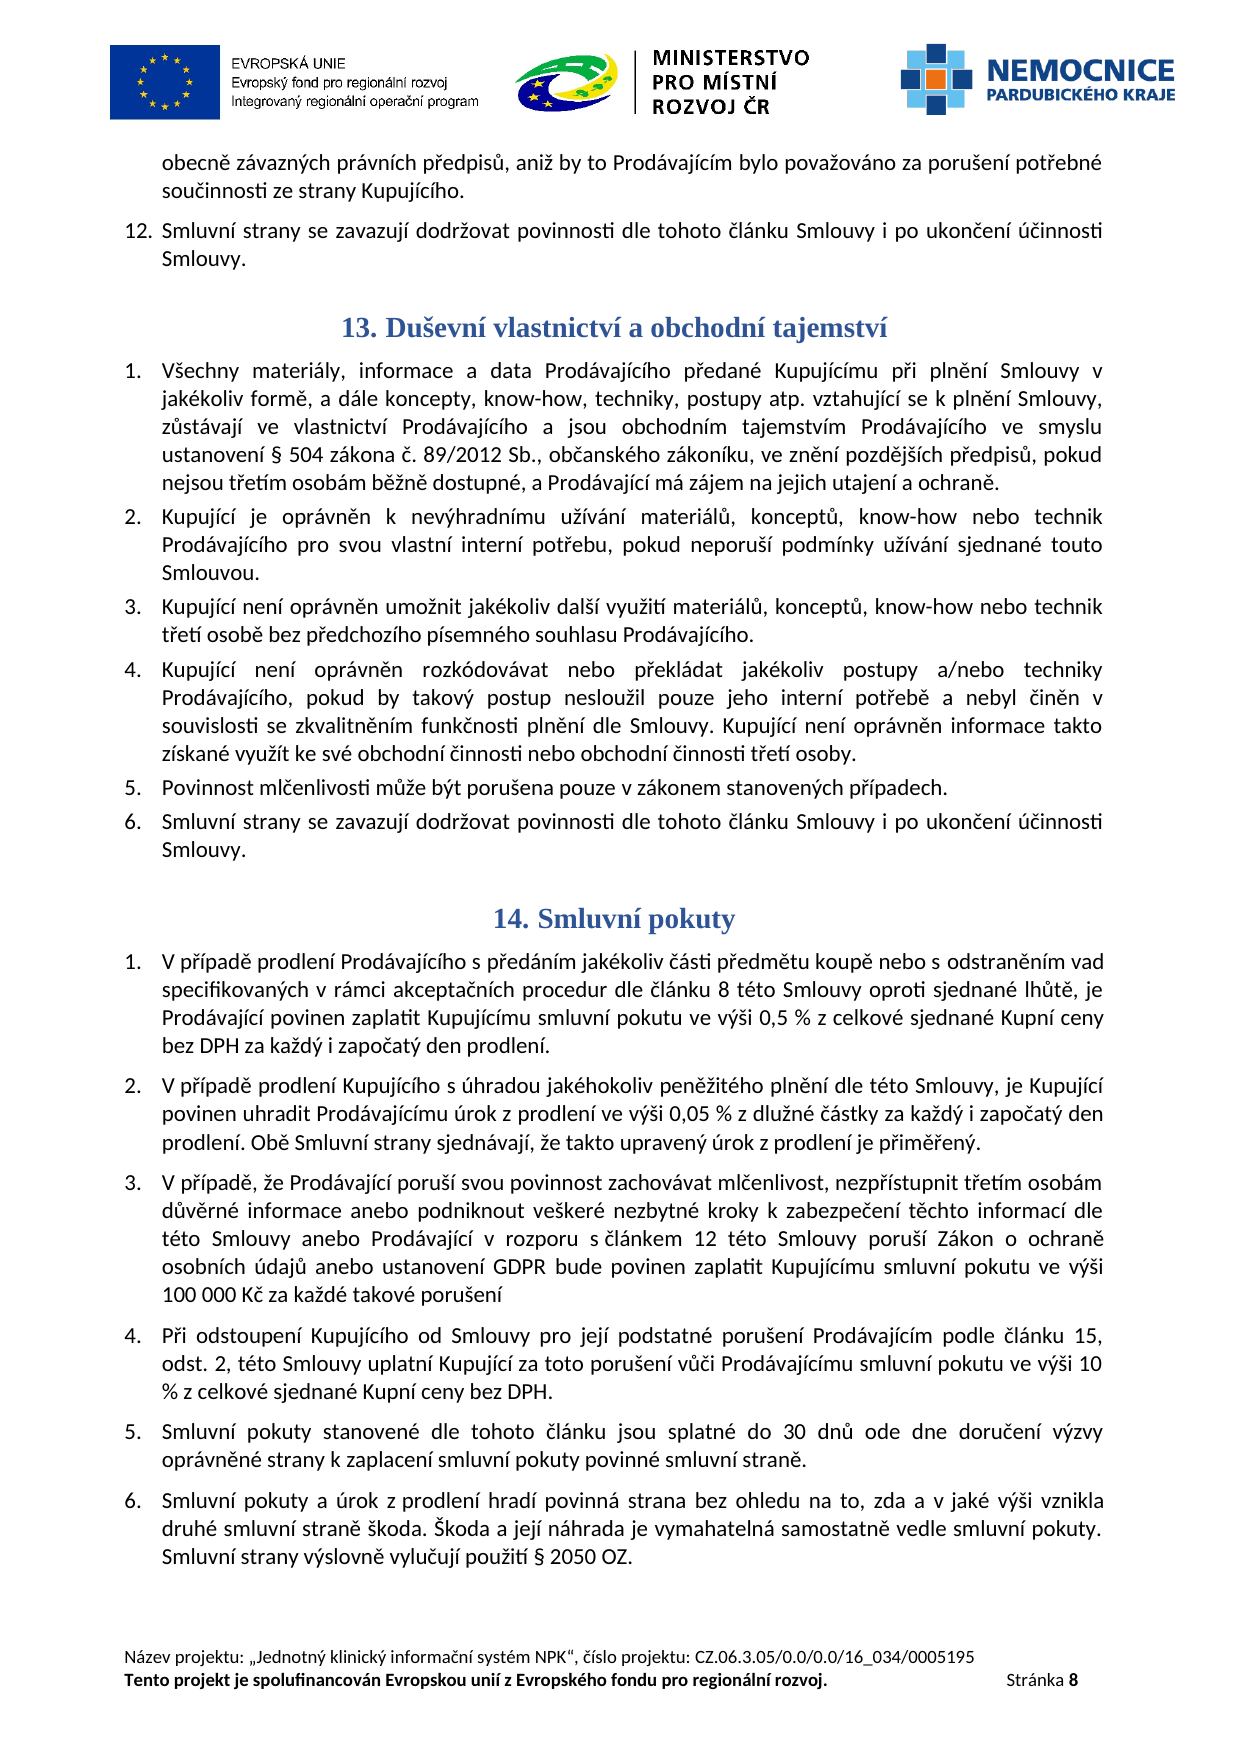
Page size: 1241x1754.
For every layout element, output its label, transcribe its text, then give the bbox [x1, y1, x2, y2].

list Kupující není oprávněn rozkódovávat nebo překládat jakékoliv postupy a/nebo techniky Prodávajícího, pokud by takový postup nesloužil pouze jeho interní potřebě a nebyl činěn v souvislosti se zkvalitněním funkčnosti plnění dle Smlouvy. Kupující není oprávněn informace takto získané využít ke své obchodní činnosti nebo obchodní činnosti třetí osoby. [124, 655, 1104, 767]
list Smluvní strany se zavazují dodržovat povinnosti dle tohoto článku Smlouvy i po ukončení účinnosti Smlouvy. [124, 807, 1104, 863]
list Při odstoupení Kupujícího od Smlouvy pro její podstatné porušení Prodávajícím podle článku 15, odst. 2, této Smlouvy uplatní Kupující za toto porušení vůči Prodávajícímu smluvní pokutu ve výši 10 % z celkové sjednané Kupní ceny bez DPH. [124, 1321, 1104, 1405]
list Smluvní pokuty a úrok z prodlení hradí povinná strana bez ohledu na to, zda a v jaké výši vznikla druhé smluvní straně škoda. Škoda a její náhrada je vymahatelná samostatně vedle smluvní pokuty. Smluvní strany výslovně vylučují použití § 2050 OZ. [124, 1486, 1104, 1570]
list V případě prodlení Prodávajícího s předáním jakékoliv části předmětu koupě nebo s odstraněním vad specifikovaných v rámci akceptačních procedur dle článku 8 této Smlouvy oproti sjednané lhůtě, je Prodávající povinen zaplatit Kupujícímu smluvní pokutu ve výši 0,5 % z celkové sjednané Kupní ceny bez DPH za každý i započatý den prodlení. [124, 947, 1104, 1059]
list V případě, že Prodávající poruší svou povinnost zachovávat mlčenlivost, nezpřístupnit třetím osobám důvěrné informace anebo podniknout veškeré nezbytné kroky k zabezpečení těchto informací dle této Smlouvy anebo Prodávající v rozporu s článkem 12 této Smlouvy poruší Zákon o ochraně osobních údajů anebo ustanovení GDPR bude povinen zaplatit Kupujícímu smluvní pokutu ve výši 100 000 Kč za každé takové porušení [124, 1168, 1104, 1308]
list Kupující není oprávněn umožnit jakékoliv další využití materiálů, konceptů, know-how nebo technik třetí osobě bez předchozího písemného souhlasu Prodávajícího. [124, 592, 1104, 648]
picture [899, 42, 1175, 116]
list Povinnost mlčenlivosti může být porušena pouze v zákonem stanovených případech. [124, 773, 1104, 801]
list Všechny materiály, informace a data Prodávajícího předané Kupujícímu při plnění Smlouvy v jakékoliv formě, a dále koncepty, know-how, techniky, postupy atp. vztahující se k plnění Smlouvy, zůstávají ve vlastnictví Prodávajícího a jsou obchodním tajemstvím Prodávajícího ve smyslu ustanovení § 504 zákona č. 89/2012 Sb., občanského zákoníku, ve znění pozdějších předpisů, pokud nejsou třetím osobám běžně dostupné, a Prodávající má zájem na jejich utajení a ochraně. [124, 356, 1104, 496]
list Smluvní strany se zavazují dodržovat povinnosti dle tohoto článku Smlouvy i po ukončení účinnosti Smlouvy. [124, 216, 1104, 272]
list Smluvní pokuty stanovené dle tohoto článku jsou splatné do 30 dnů ode dne doručení výzvy oprávněné strany k zaplacení smluvní pokuty povinné smluvní straně. [124, 1417, 1104, 1473]
list V případě prodlení Kupujícího s úhradou jakéhokoliv peněžitého plnění dle této Smlouvy, je Kupující povinen uhradit Prodávajícímu úrok z prodlení ve výši 0,05 % z dlužné částky za každý i započatý den prodlení. Obě Smluvní strany sjednávají, že takto upravený úrok z prodlení je přiměřený. [124, 1072, 1104, 1156]
picture [85, 20, 833, 144]
subtitle Duševní vlastnictví a obchodní tajemství [124, 310, 1104, 343]
list Kupující je oprávněn k nevýhradnímu užívání materiálů, konceptů, know-how nebo technik Prodávajícího pro svou vlastní interní potřebu, pokud neporuší podmínky užívání sjednané touto Smlouvou. [124, 502, 1104, 586]
subtitle Smluvní pokuty [124, 901, 1104, 934]
